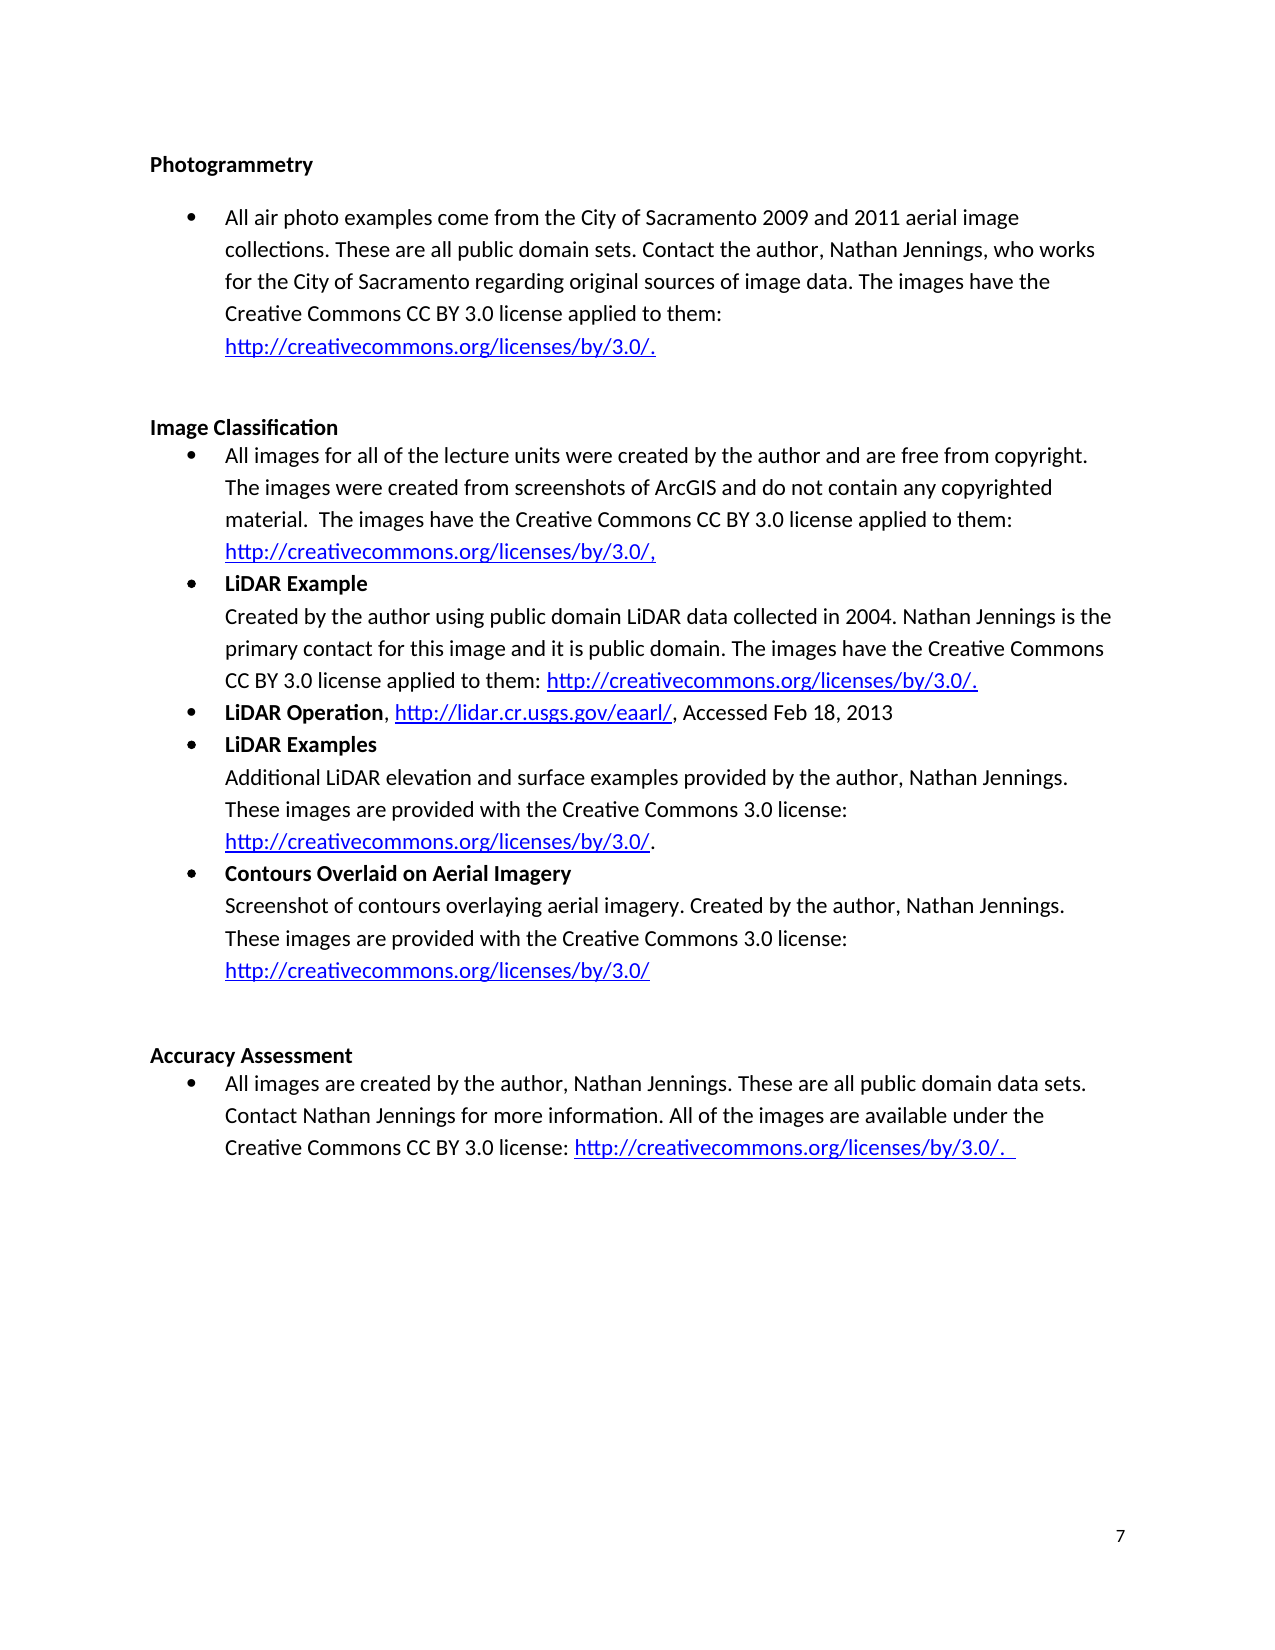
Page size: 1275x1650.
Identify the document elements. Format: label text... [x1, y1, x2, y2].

list All images are created by the author, Nathan Jennings. These are all public domain data sets. Contact Nathan Jennings for more information. All of the images are available under the Creative Commons CC BY 3.0 license: http://creativecommons.org/licenses/by/3.0/. [187, 1069, 1125, 1161]
list LiDAR Operation, http://lidar.cr.usgs.gov/eaarl/, Accessed Feb 18, 2013 [187, 698, 1125, 726]
list LiDAR Example [187, 569, 1125, 598]
list Additional LiDAR elevation and surface examples provided by the author, Nathan Jennings. These images are provided with the Creative Commons 3.0 license: http://creativecommons.org/licenses/by/3.0/. [225, 763, 1125, 855]
list Contours Overlaid on Aerial Imagery [187, 859, 1125, 887]
list Screenshot of contours overlaying aerial imagery. Created by the author, Nathan Jennings. These images are provided with the Creative Commons 3.0 license: http://creativecommons.org/licenses/by/3.0/ [225, 891, 1125, 984]
list All air photo examples come from the City of Sacramento 2009 and 2011 aerial image collections. These are all public domain sets. Contact the author, Nathan Jennings, who works for the City of Sacramento regarding original sources of image data. The images have the Creative Commons CC BY 3.0 license applied to them: http://creativecommons.org/licenses/by/3.0/. [187, 203, 1125, 360]
text Accuracy Assessment [150, 1041, 1125, 1069]
list Created by the author using public domain LiDAR data collected in 2004. Nathan Jennings is the primary contact for this image and it is public domain. The images have the Creative Commons CC BY 3.0 license applied to them: http://creativecommons.org/licenses/by/3.0/. [225, 602, 1125, 694]
list http://creativecommons.org/licenses/by/3.0/, [225, 537, 1125, 565]
list All images for all of the lecture units were created by the author and are free from copyright. The images were created from screenshots of ArcGIS and do not contain any copyrighted material. The images have the Creative Commons CC BY 3.0 license applied to them: [187, 441, 1125, 533]
text Image Classification [150, 413, 1125, 441]
text Photogrammetry [150, 150, 1125, 178]
list LiDAR Examples [187, 731, 1125, 758]
